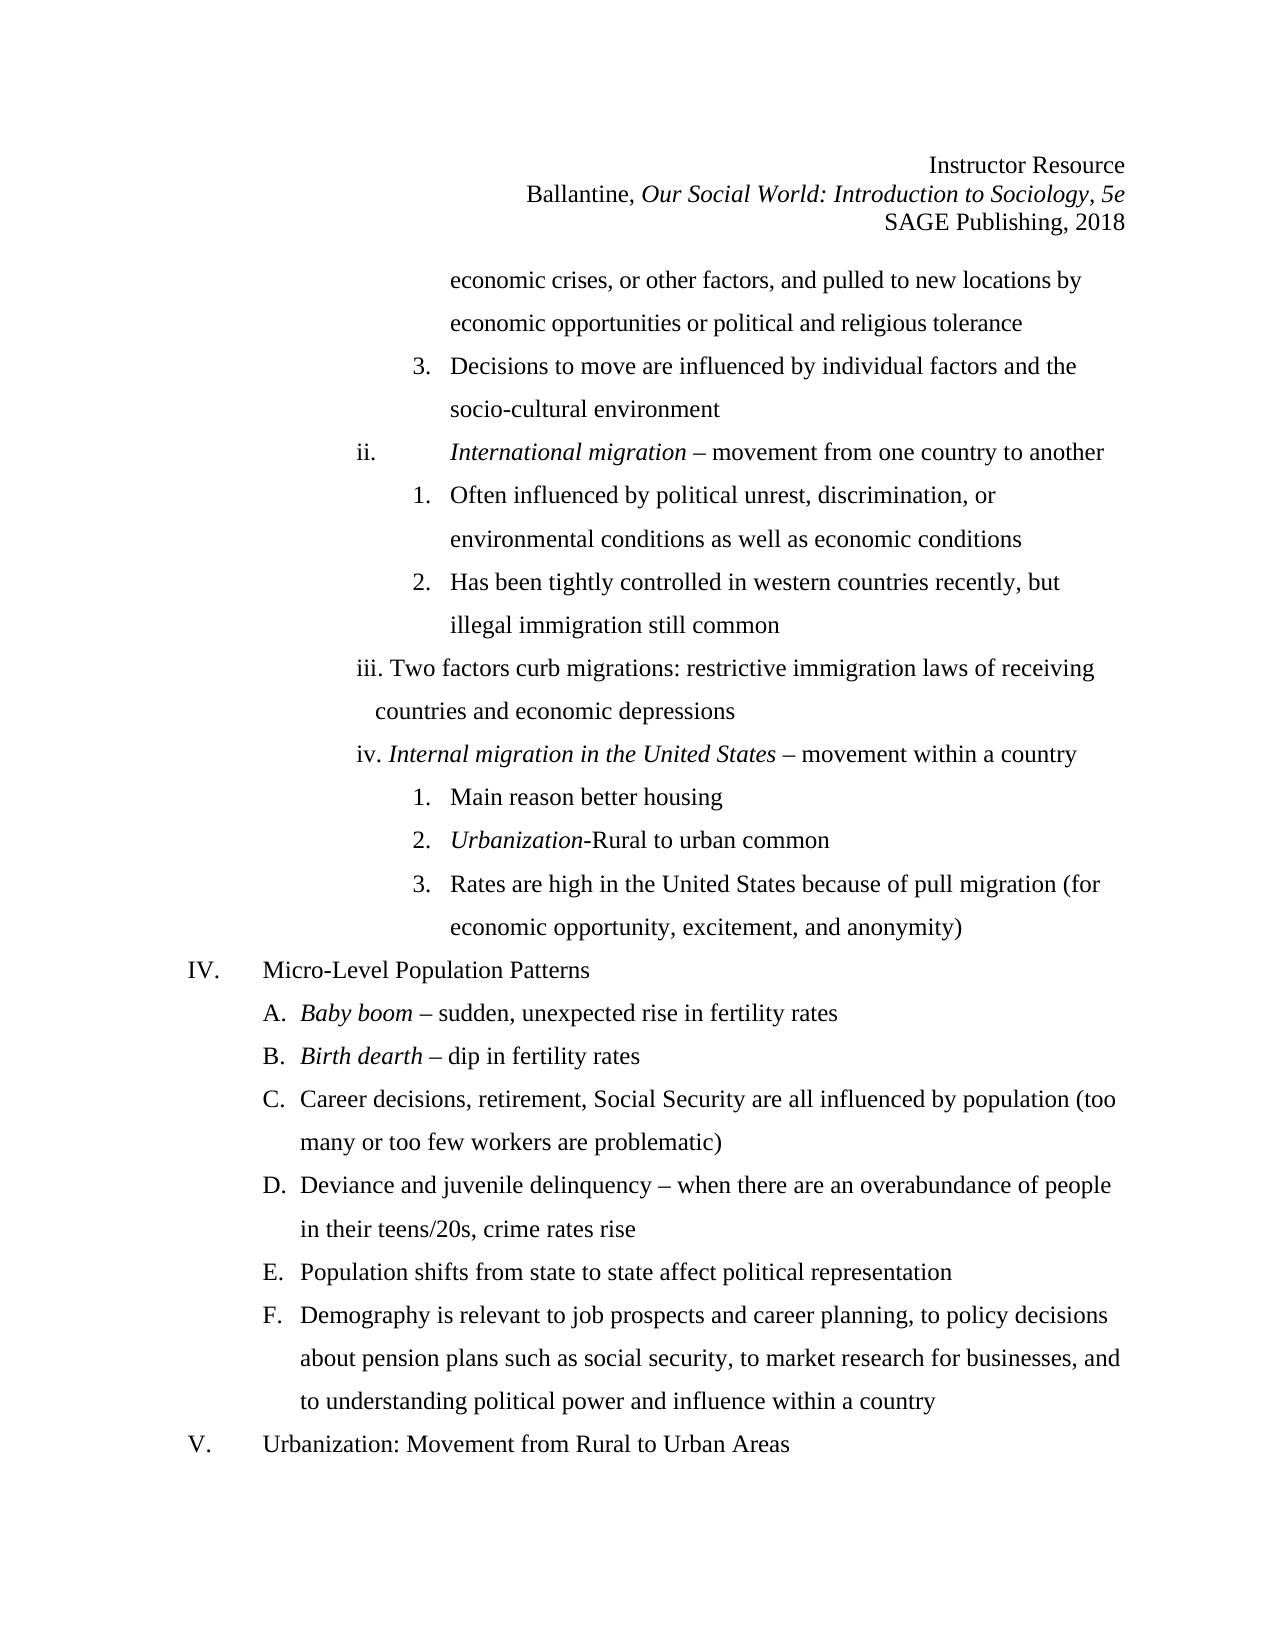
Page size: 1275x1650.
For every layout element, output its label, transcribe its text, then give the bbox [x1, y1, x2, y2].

text B. Birth dearth – dip in fertility rates [262, 1041, 1125, 1070]
text A. Baby boom – sudden, unexpected rise in fertility rates [262, 998, 1125, 1027]
text E. Population shifts from state to state affect political representation [262, 1257, 1125, 1286]
text F. Demography is relevant to job prospects and career planning, to policy decisions about pension plans such as social security, to market research for businesses, and to understanding political power and influence within a country [262, 1300, 1125, 1415]
text iv. Internal migration in the United States – movement within a country [356, 739, 1125, 768]
text D. Deviance and juvenile delinquency – when there are an overabundance of people in their teens/20s, crime rates rise [262, 1171, 1125, 1242]
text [412, 265, 1125, 337]
text IV. Micro-Level Population Patterns [187, 955, 1125, 984]
text C. Career decisions, retirement, Social Security are all influenced by population (too many or too few workers are problematic) [262, 1084, 1125, 1156]
text 3. Rates are high in the United States because of pull migration (for economic opportunity, excitement, and anonymity) [412, 869, 1125, 941]
text 3. Decisions to move are influenced by individual factors and the socio-cultural environment [412, 351, 1125, 423]
text 1. Main reason better housing [412, 782, 1125, 811]
text ii. International migration – movement from one country to another [356, 437, 1125, 466]
text iii. Two factors curb migrations: restrictive immigration laws of receiving countries and economic depressions [356, 653, 1125, 725]
text V. Urbanization: Movement from Rural to Urban Areas [187, 1429, 1125, 1458]
text 2. Urbanization-Rural to urban common [412, 826, 1125, 854]
text 1. Often influenced by political unrest, discrimination, or environmental conditions as well as economic conditions [412, 481, 1125, 552]
text 2. Has been tightly controlled in western countries recently, but illegal immigration still common [412, 567, 1125, 639]
